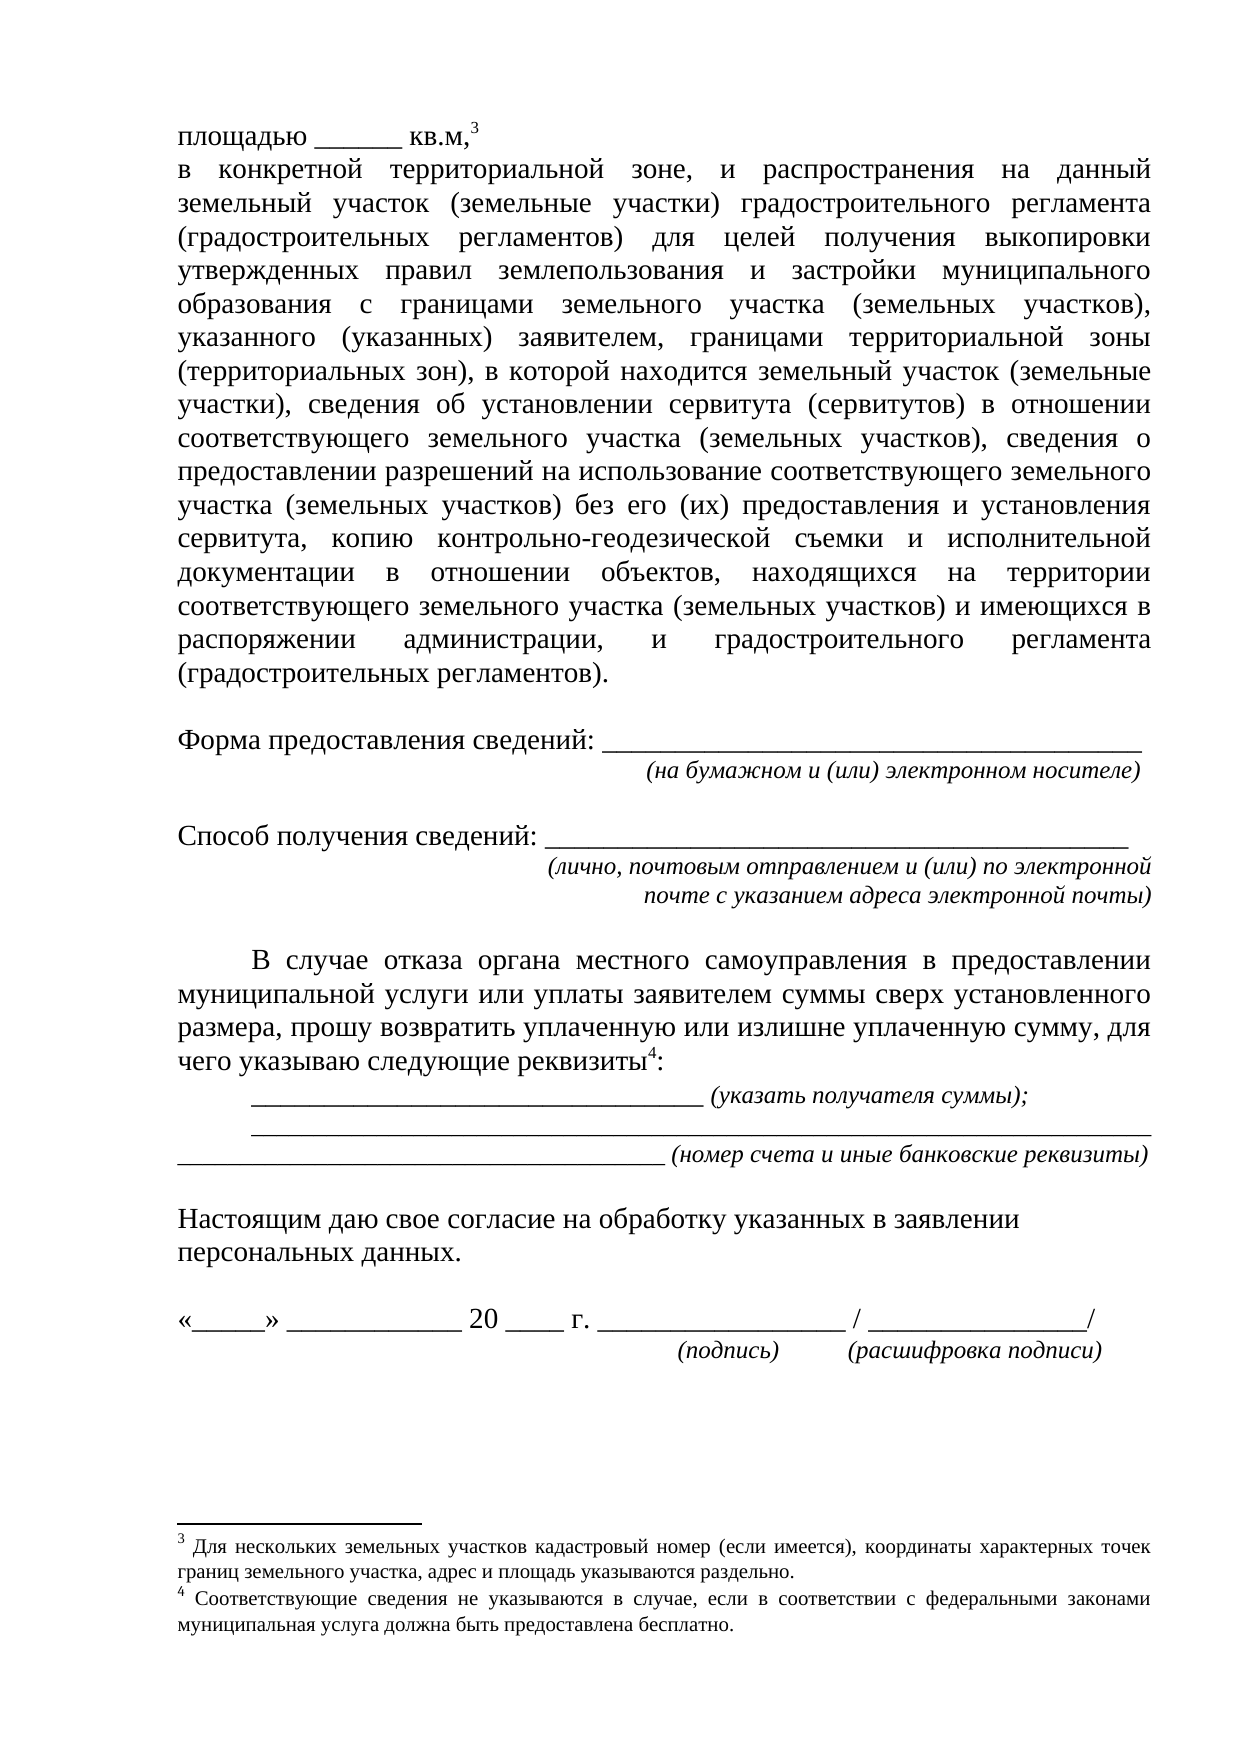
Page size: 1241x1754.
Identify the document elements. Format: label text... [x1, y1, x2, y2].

text Форма предоставления сведений: _____________________________________ [177, 722, 1152, 755]
text (на бумажном и (или) электронном носителе) [177, 755, 1152, 784]
text Настоящим даю свое согласие на обработку указанных в заявлении персональных данных. [177, 1201, 1152, 1268]
text (лично, почтовым отправлением и (или) по электронной почте с указанием адреса электронной почты) [177, 851, 1152, 909]
text площадью ______ кв.м, [177, 118, 1152, 152]
text (подпись) (расшифровка подписи) [177, 1335, 1152, 1364]
text _______________________________ (указать получателя суммы); [177, 1076, 1152, 1110]
text В случае отказа органа местного самоуправления в предоставлении муниципальной услуги или уплаты заявителем суммы сверх установленного размера, прошу возвратить уплаченную или излишне уплаченную сумму, для чего указываю следующие реквизиты: [177, 942, 1152, 1076]
text «_____» ____________ 20 ____ г. _________________ / _______________/ [177, 1302, 1152, 1335]
text _______________________________________________________________________________________________________________ (номер счета и иные банковские реквизиты) [177, 1110, 1152, 1167]
text Способ получения сведений: ________________________________________ [177, 818, 1152, 851]
text в конкретной территориальной зоне, и распространения на данный земельный участок (земельные участки) градостроительного регламента (градостроительных регламентов) для целей получения выкопировки утвержденных правил землепользования и застройки муниципального образования с границами земельного участка (земельных участков), указанного (указанных) заявителем, границами территориальной зоны (территориальных зон), в которой находится земельный участок (земельные участки), сведения об установлении сервитута (сервитутов) в отношении соответствующего земельного участка (земельных участков), сведения о предоставлении разрешений на использование соответствующего земельного участка (земельных участков) без его (их) предоставления и установления сервитута, копию контрольно-геодезической съемки и исполнительной документации в отношении объектов, находящихся на территории соответствующего земельного участка (земельных участков) и имеющихся в распоряжении администрации, и градостроительного регламента (градостроительных регламентов). [177, 152, 1152, 688]
